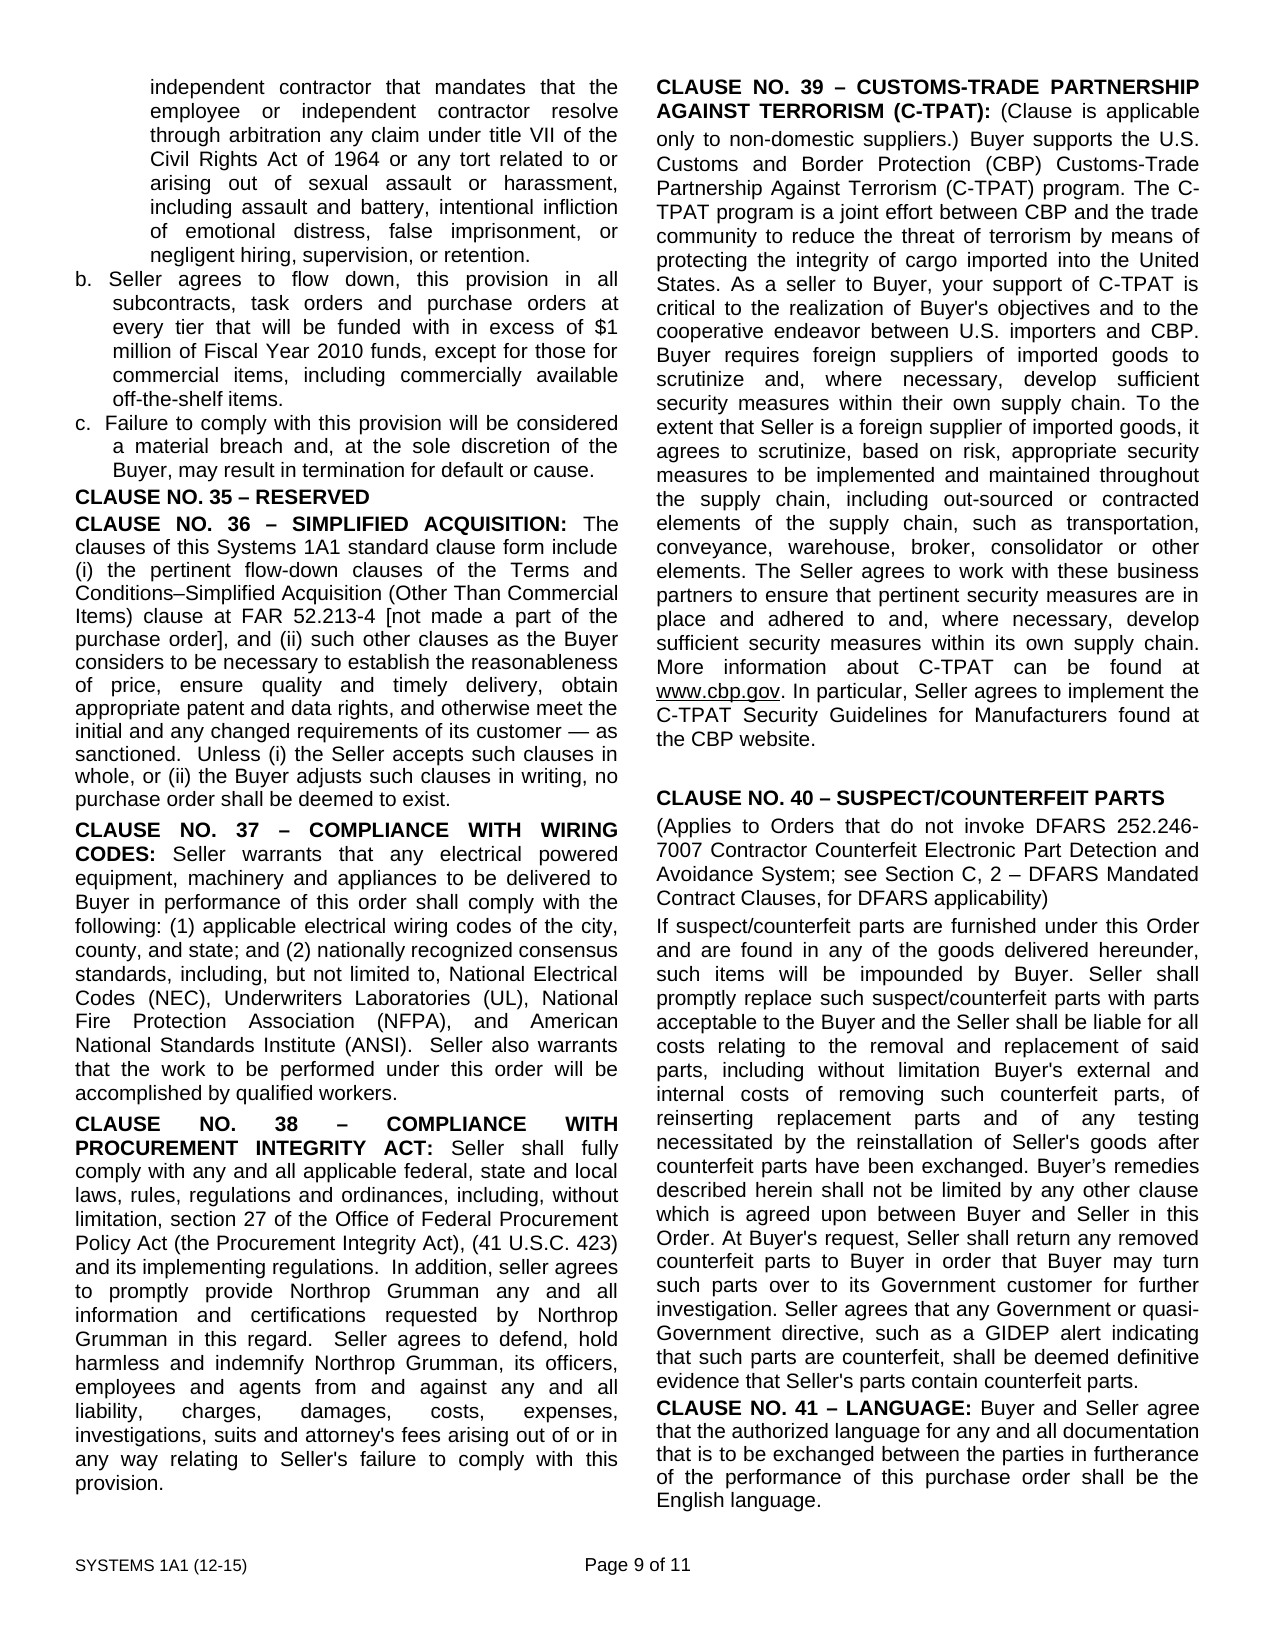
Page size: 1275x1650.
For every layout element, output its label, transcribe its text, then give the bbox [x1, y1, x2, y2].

text (Applies to Orders that do not invoke DFARS 252.246-7007 Contractor Counterfeit Electronic Part Detection and Avoidance System; see Section C, 2 – DFARS Mandated Contract Clauses, for DFARS applicability) [656, 814, 1200, 910]
text If suspect/counterfeit parts are furnished under this Order and are found in any of the goods delivered hereunder, such items will be impounded by Buyer. Seller shall promptly replace such suspect/counterfeit parts with parts acceptable to the Buyer and the Seller shall be liable for all costs relating to the removal and replacement of said parts, including without limitation Buyer's external and internal costs of removing such counterfeit parts, of reinserting replacement parts and of any testing necessitated by the reinstallation of Seller's goods after counterfeit parts have been exchanged. Buyer’s remedies described herein shall not be limited by any other clause which is agreed upon between Buyer and Seller in this Order. At Buyer's request, Seller shall return any removed counterfeit parts to Buyer in order that Buyer may turn such parts over to its Government customer for further investigation. Seller agrees that any Government or quasi-Government directive, such as a GIDEP alert indicating that such parts are counterfeit, shall be deemed definitive evidence that Seller's parts contain counterfeit parts. [656, 914, 1200, 1393]
text c. Failure to comply with this provision will be considered a material breach and, at the sole discretion of the Buyer, may result in termination for default or cause. [75, 410, 619, 482]
text CLAUSE NO. 39 – CUSTOMS-TRADE PARTNERSHIP AGAINST TERRORISM (C-TPAT): (Clause is applicable only to non-domestic suppliers.) Buyer supports the U.S. Customs and Border Protection (CBP) Customs-Trade Partnership Against Terrorism (C-TPAT) program. The C-TPAT program is a joint effort between CBP and the trade community to reduce the threat of terrorism by means of protecting the integrity of cargo imported into the . As a seller to Buyer, your support of C-TPAT is critical to the realization of Buyer's objectives and to the cooperative endeavor between importers and CBP. Buyer requires foreign suppliers of imported goods to scrutinize and, where necessary, develop sufficient security measures within their own supply chain. To the extent that Seller is a foreign supplier of imported goods, it agrees to scrutinize, based on risk, appropriate security measures to be implemented and maintained throughout the supply chain, including out-sourced or contracted elements of the supply chain, such as transportation, conveyance, warehouse, broker, consolidator or other elements. The Seller agrees to work with these business partners to ensure that pertinent security measures are in place and adhered to and, where necessary, develop sufficient security measures within its own supply chain. More information about C-TPAT can be found at www.cbp.gov. In particular, Seller agrees to implement the C-TPAT Security Guidelines for Manufacturers found at the CBP website. [656, 75, 1200, 751]
text CLAUSE NO. 41 – LANGUAGE: Buyer and Seller agree that the authorized language for any and all documentation that is to be exchanged between the parties in furtherance of the performance of this purchase order shall be the English language. [656, 1397, 1200, 1512]
text CLAUSE NO. 36 – SIMPLIFIED ACQUISITION: The clauses of this Systems 1A1 standard clause form include (i) the pertinent flow-down clauses of the Terms and Conditions–Simplified Acquisition (Other Than Commercial Items) clause at FAR 52.213-4 [not made a part of the purchase order], and (ii) such other clauses as the Buyer considers to be necessary to establish the reasonableness of price, ensure quality and timely delivery, obtain appropriate patent and data rights, and otherwise meet the initial and any changed requirements of its customer — as sanctioned. Unless (i) the Seller accepts such clauses in whole, or (ii) the Buyer adjusts such clauses in writing, no purchase order shall be deemed to exist. [75, 513, 619, 811]
text CLAUSE NO. 38 – COMPLIANCE WITH PROCUREMENT INTEGRITY ACT: Seller shall fully comply with any and all applicable federal, state and local laws, rules, regulations and ordinances, including, without limitation, section 27 of the Office of Federal Procurement Policy Act (the Procurement Integrity Act), (41 U.S.C. 423) and its implementing regulations. In addition, seller agrees to promptly provide Northrop Grumman any and all information and certifications requested by Northrop Grumman in this regard. Seller agrees to defend, hold harmless and indemnify Northrop Grumman, its officers, employees and agents from and against any and all liability, charges, damages, costs, expenses, investigations, suits and attorney's fees arising out of or in any way relating to Seller's failure to comply with this provision. [75, 1111, 619, 1495]
text CLAUSE NO. 35 – RESERVED [75, 486, 619, 509]
text b. Seller agrees to flow down, this provision in all subcontracts, task orders and purchase orders at every tier that will be funded with in excess of $1 million of Fiscal Year 2010 funds, except for those for commercial items, including commercially available off-the-shelf items. [75, 267, 619, 410]
text CLAUSE NO. 40 – SUSPECT/COUNTERFEIT PARTS [656, 785, 1200, 809]
text CLAUSE NO. 37 – COMPLIANCE WITH WIRING CODES: Seller warrants that any electrical powered equipment, machinery and appliances to be delivered to Buyer in performance of this order shall comply with the following: (1) applicable electrical wiring codes of the city, county, and state; and (2) nationally recognized consensus standards, including, but not limited to, National Electrical Codes (NEC), Underwriters Laboratories (UL), National Fire Protection Association (NFPA), and American National Standards Institute (ANSI). Seller also warrants that the work to be performed under this order will be accomplished by qualified workers. [75, 818, 619, 1105]
